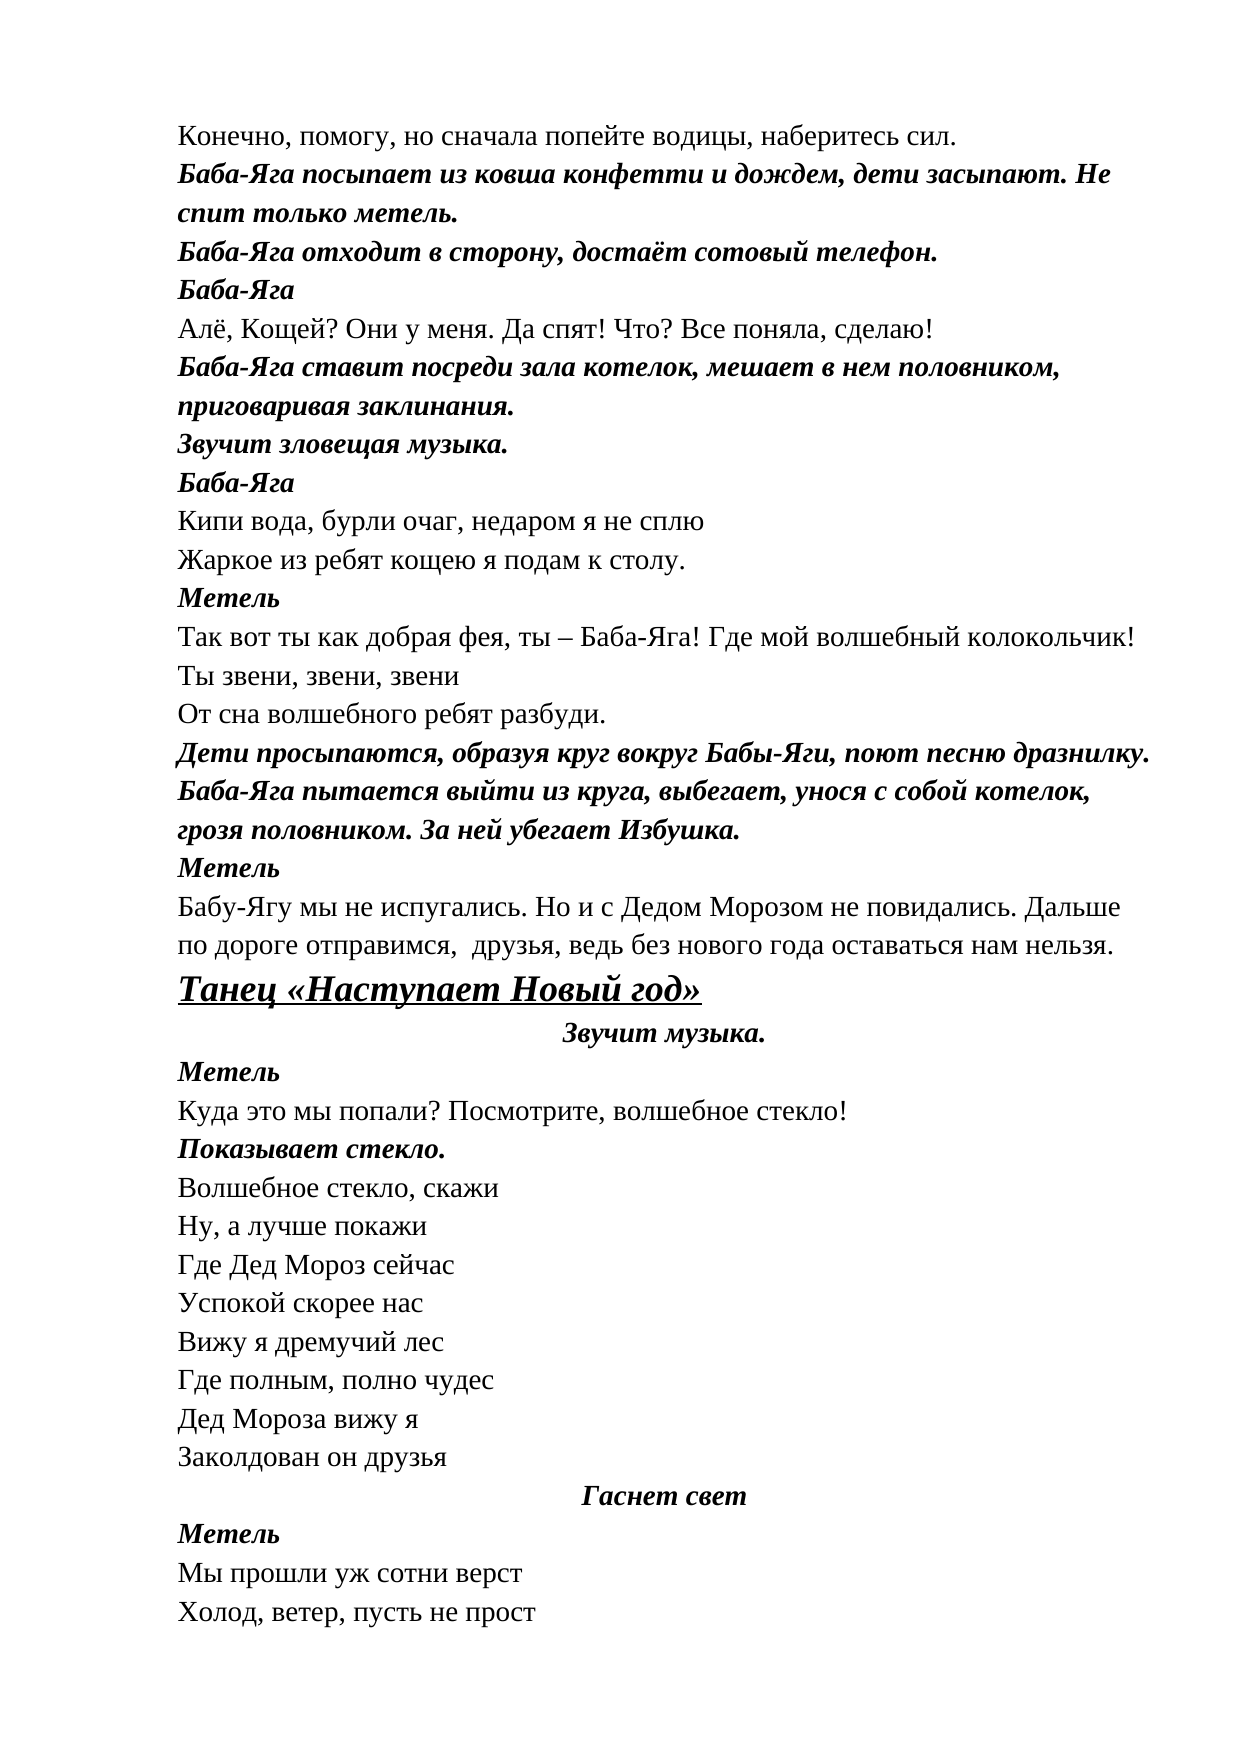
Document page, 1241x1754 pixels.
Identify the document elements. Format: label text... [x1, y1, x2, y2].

text Жаркое из ребят кощею я подам к столу. [177, 542, 1152, 576]
text Метель [177, 1054, 1152, 1088]
text Кипи вода, бурли очаг, недаром я не сплю [177, 503, 1152, 537]
text Танец «Наступает Новый год» [177, 966, 1152, 1009]
text Звучит зловещая музыка. [177, 426, 1152, 460]
text Метель [177, 1517, 1152, 1550]
text Дети просыпаются, образуя круг вокруг Бабы-Яги, поют песню дразнилку. Баба-Яга пытается выйти из круга, выбегает, унося с собой котелок, грозя половником. За ней убегает Избушка. [177, 735, 1152, 845]
text Алё, Кощей? Они у меня. Да спят! Что? Все поняла, сделаю! [177, 311, 1152, 344]
text Показывает стекло. [177, 1131, 1152, 1165]
text Где полным, полно чудес [177, 1362, 1152, 1396]
text Волшебное стекло, скажи [177, 1170, 1152, 1203]
text Так вот ты как добрая фея, ты – Баба-Яга! Где мой волшебный колокольчик! [177, 619, 1152, 653]
text Вижу я дремучий лес [177, 1324, 1152, 1357]
text Где Дед Мороз сейчас [177, 1247, 1152, 1280]
text Метель [177, 581, 1152, 614]
text Ты звени, звени, звени [177, 658, 1152, 691]
text Бабу-Ягу мы не испугались. Но и с Дедом Морозом не повидались. Дальше по дороге отправимся, друзья, ведь без нового года оставаться нам нельзя. [177, 889, 1152, 961]
text Баба-Яга [177, 465, 1152, 498]
text Конечно, помогу, но сначала попейте водицы, наберитесь сил. [177, 118, 1152, 152]
text Заколдован он друзья [177, 1439, 1152, 1473]
text Баба-Яга посыпает из ковша конфетти и дождем, дети засыпают. Не спит только метель. [177, 157, 1152, 229]
text От сна волшебного ребят разбуди. [177, 696, 1152, 730]
text Баба-Яга [177, 272, 1152, 306]
text Звучит музыка. [177, 1016, 1152, 1049]
text Метель [177, 850, 1152, 884]
text Гаснет свет [177, 1478, 1152, 1512]
text Ну, а лучше покажи [177, 1208, 1152, 1242]
text Куда это мы попали? Посмотрите, волшебное стекло! [177, 1093, 1152, 1126]
text Дед Мороза вижу я [177, 1401, 1152, 1434]
text Баба-Яга отходит в сторону, достаёт сотовый телефон. [177, 234, 1152, 267]
text Мы прошли уж сотни верст [177, 1555, 1152, 1589]
text Баба-Яга ставит посреди зала котелок, мешает в нем половником, приговаривая заклинания. [177, 349, 1152, 421]
text Холод, ветер, пусть не прост [177, 1594, 1152, 1627]
text Успокой скорее нас [177, 1285, 1152, 1319]
